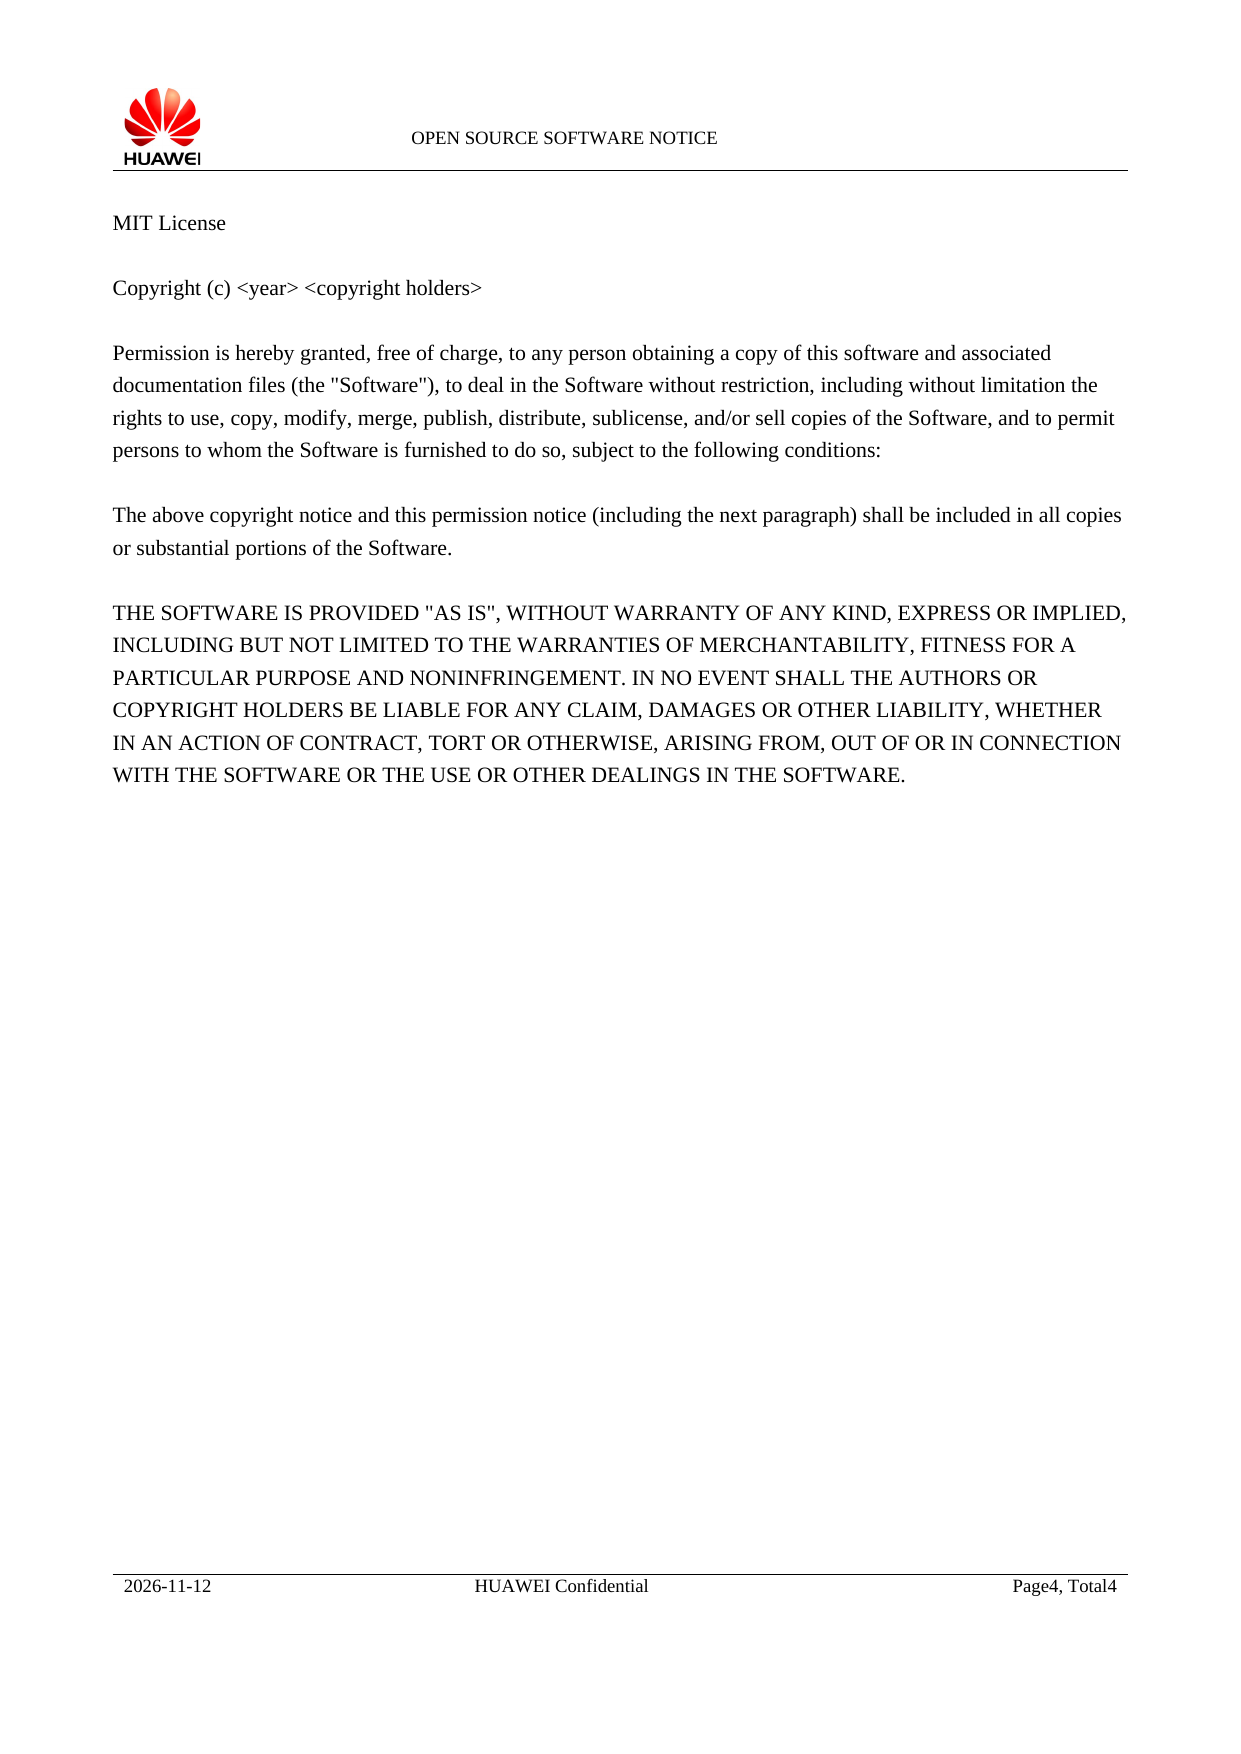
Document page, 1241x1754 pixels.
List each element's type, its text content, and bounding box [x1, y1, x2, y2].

text MIT License Copyright (c) <year> <copyright holders> Permission is hereby granted, free of charge, to any person obtaining a copy of this software and associated documentation files (the "Software"), to deal in the Software without restriction, including without limitation the rights to use, copy, modify, merge, publish, distribute, sublicense, and/or sell copies of the Software, and to permit persons to whom the Software is furnished to do so, subject to the following conditions: The above copyright notice and this permission notice (including the next paragraph) shall be included in all copies or substantial portions of the Software. THE SOFTWARE IS PROVIDED "AS IS", WITHOUT WARRANTY OF ANY KIND, EXPRESS OR IMPLIED, INCLUDING BUT NOT LIMITED TO THE WARRANTIES OF MERCHANTABILITY, FITNESS FOR A PARTICULAR PURPOSE AND NONINFRINGEMENT. IN NO EVENT SHALL THE AUTHORS OR COPYRIGHT HOLDERS BE LIABLE FOR ANY CLAIM, DAMAGES OR OTHER LIABILITY, WHETHER IN AN ACTION OF CONTRACT, TORT OR OTHERWISE, ARISING FROM, OUT OF OR IN CONNECTION WITH THE SOFTWARE OR THE USE OR OTHER DEALINGS IN THE SOFTWARE. [112, 206, 1128, 791]
picture [124, 88, 201, 165]
